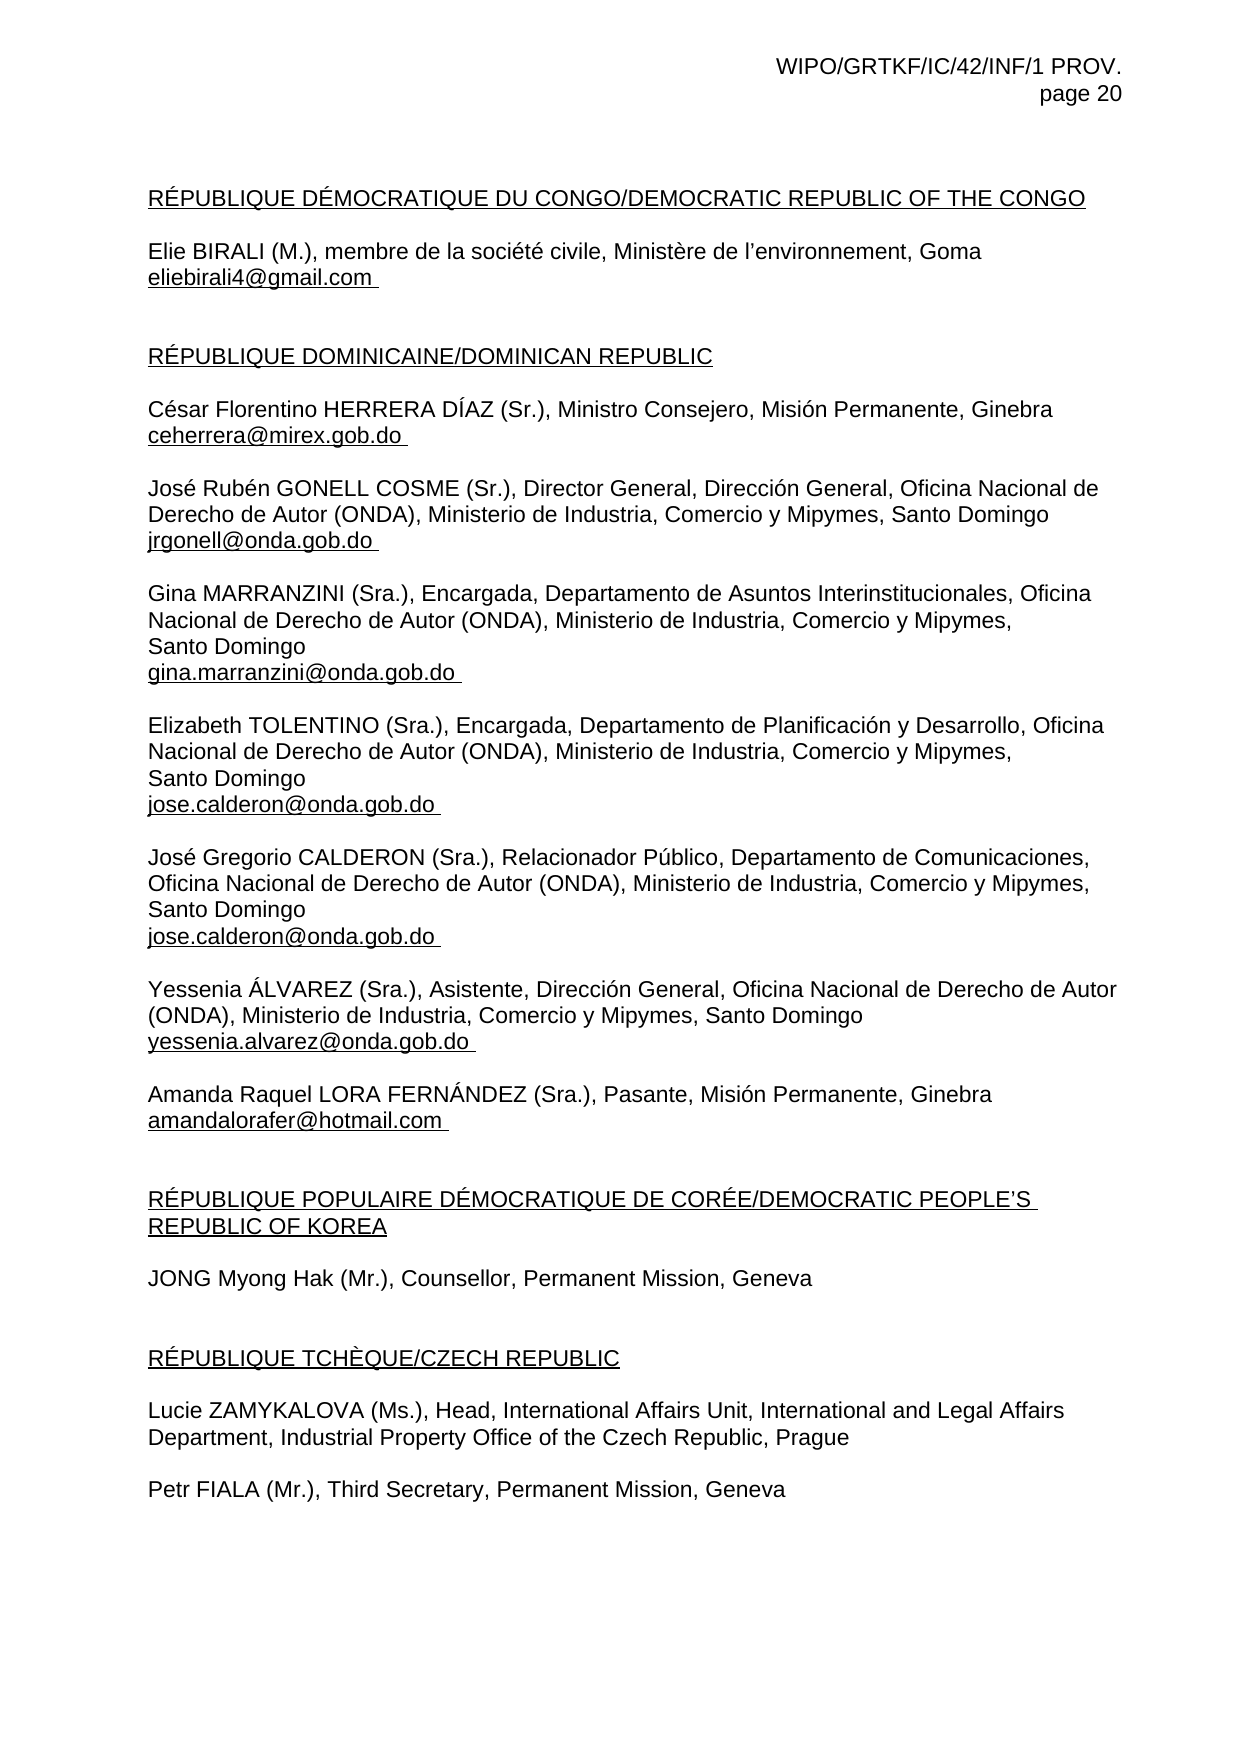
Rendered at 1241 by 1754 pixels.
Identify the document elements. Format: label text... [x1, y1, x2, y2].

text José Gregorio CALDERON (Sra.), Relacionador Público, Departamento de Comunicaciones, Oficina Nacional de Derecho de Autor (ONDA), Ministerio de Industria, Comercio y Mipymes, Santo Domingo [148, 844, 1122, 923]
text RÉPUBLIQUE POPULAIRE DÉMOCRATIQUE DE CORÉE/DEMOCRATIC PEOPLE’S REPUBLIC OF KOREA [148, 1186, 1122, 1239]
text Elie BIRALI (M.), membre de la société civile, Ministère de l’environnement, Goma [148, 238, 1122, 264]
text gina.marranzini@onda.gob.do [148, 659, 1122, 686]
text Yessenia ÁLVAREZ (Sra.), Asistente, Dirección General, Oficina Nacional de Derecho de Autor (ONDA), Ministerio de Industria, Comercio y Mipymes, Santo Domingo [148, 976, 1122, 1028]
text eliebirali4@gmail.com [148, 264, 1122, 290]
text Elizabeth TOLENTINO (Sra.), Encargada, Departamento de Planificación y Desarrollo, Oficina Nacional de Derecho de Autor (ONDA), Ministerio de Industria, Comercio y Mipymes, Santo Domingo [148, 712, 1122, 791]
text jose.calderon@onda.gob.do [148, 923, 1122, 949]
text JONG Myong Hak (Mr.), Counsellor, Permanent Mission, Geneva [148, 1265, 1122, 1292]
text amandalorafer@hotmail.com [148, 1107, 1122, 1134]
text jrgonell@onda.gob.do [148, 527, 1122, 554]
text Lucie ZAMYKALOVA (Ms.), Head, International Affairs Unit, International and Legal Affairs Department, Industrial Property Office of the Czech Republic, Prague [148, 1397, 1122, 1450]
text Gina MARRANZINI (Sra.), Encargada, Departamento de Asuntos Interinstitucionales, Oficina Nacional de Derecho de Autor (ONDA), Ministerio de Industria, Comercio y Mipymes, Santo Domingo [148, 580, 1122, 659]
text yessenia.alvarez@onda.gob.do [148, 1028, 1122, 1054]
text ceherrera@mirex.gob.do [148, 422, 1122, 448]
text RÉPUBLIQUE DÉMOCRATIQUE DU CONGO/DEMOCRATIC REPUBLIC OF THE CONGO [148, 185, 1122, 211]
text César Florentino HERRERA DÍAZ (Sr.), Ministro Consejero, Misión Permanente, Ginebra [148, 396, 1122, 422]
text RÉPUBLIQUE DOMINICAINE/DOMINICAN REPUBLIC [148, 343, 1122, 369]
text Amanda Raquel LORA FERNÁNDEZ (Sra.), Pasante, Misión Permanente, Ginebra [148, 1081, 1122, 1107]
text jose.calderon@onda.gob.do [148, 791, 1122, 817]
text Petr FIALA (Mr.), Third Secretary, Permanent Mission, Geneva [148, 1476, 1122, 1503]
text José Rubén GONELL COSME (Sr.), Director General, Dirección General, Oficina Nacional de Derecho de Autor (ONDA), Ministerio de Industria, Comercio y Mipymes, Santo Domingo [148, 475, 1122, 527]
text RÉPUBLIQUE TCHÈQUE/CZECH REPUBLIC [148, 1344, 1122, 1371]
